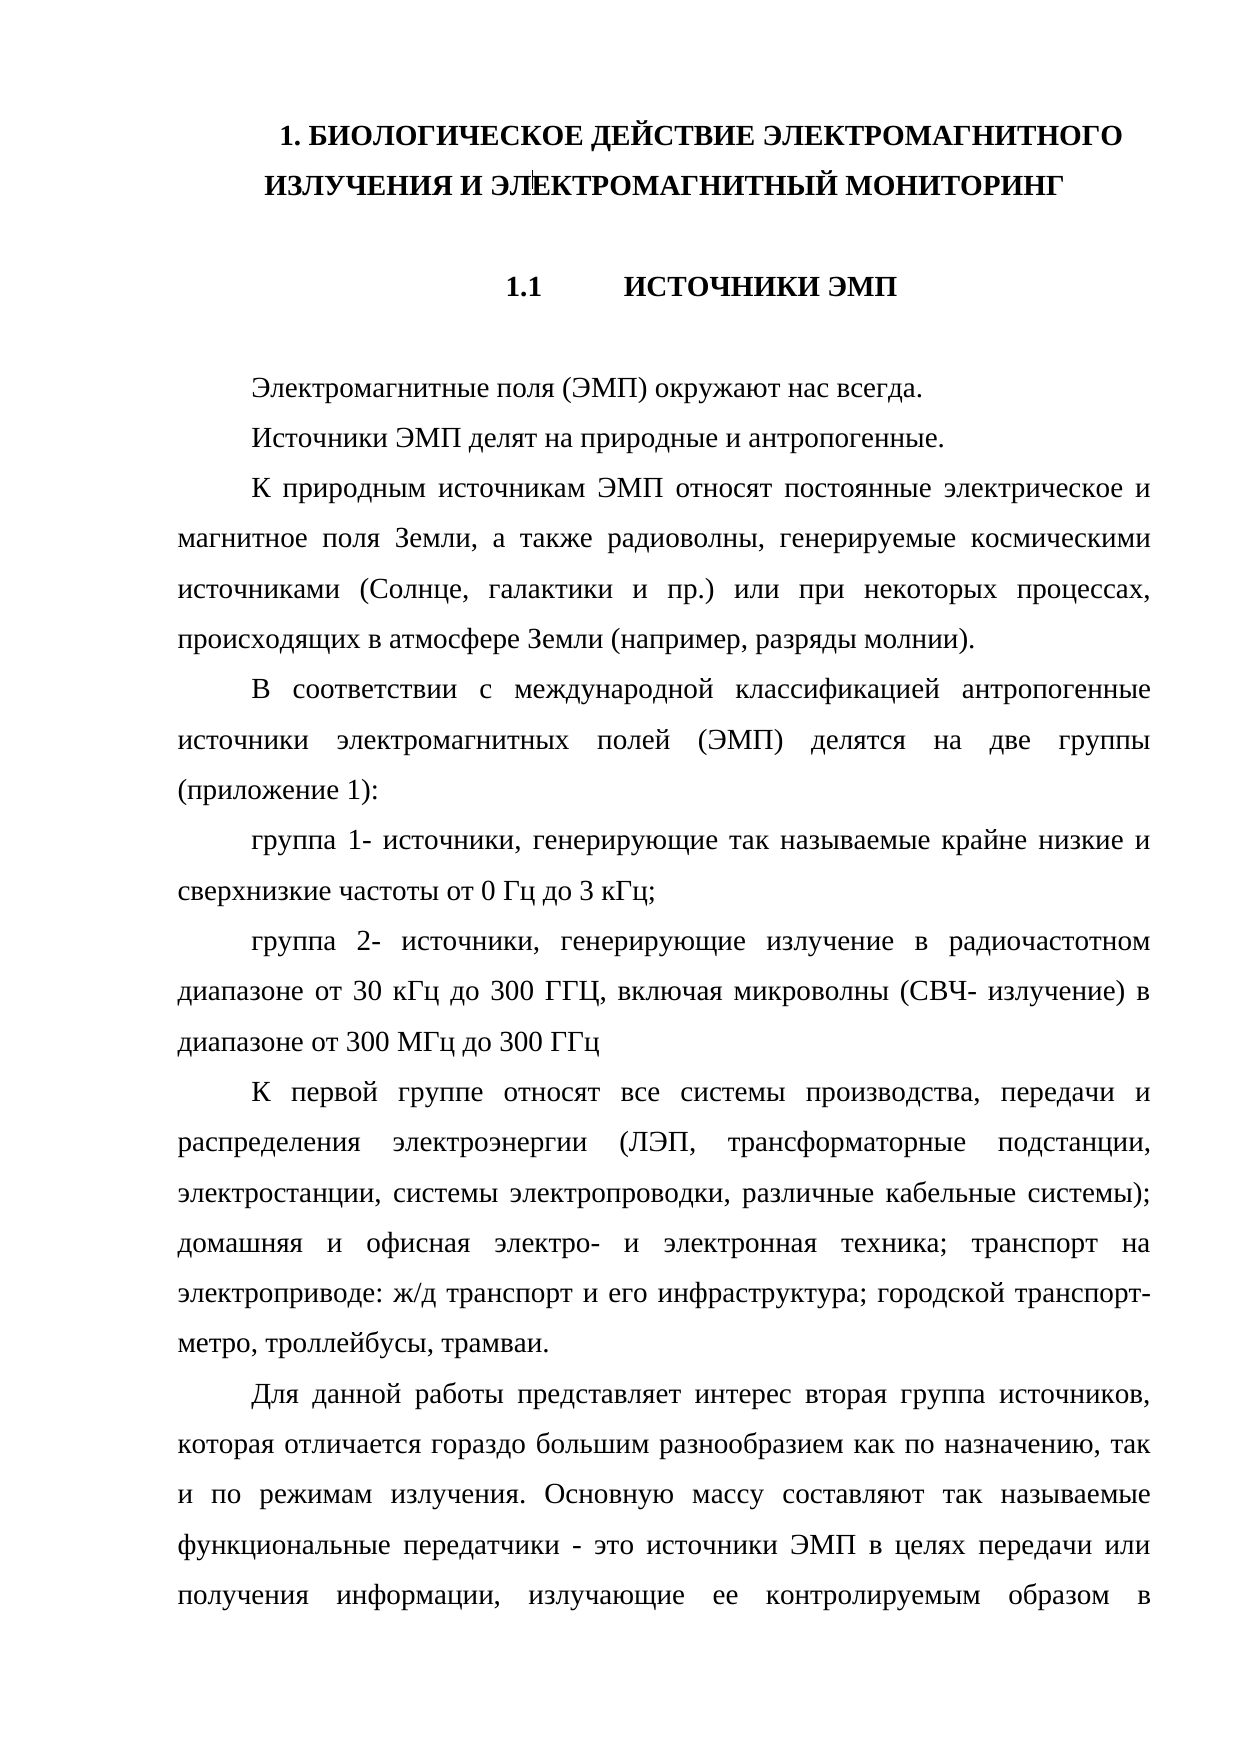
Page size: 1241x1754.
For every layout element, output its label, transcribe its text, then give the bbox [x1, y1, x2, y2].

text Источники ЭМП делят на природные и антропогенные. [177, 420, 1152, 453]
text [177, 1376, 1152, 1611]
text В соответствии с международной классификацией антропогенные источники электромагнитных полей (ЭМП) делятся на две группы (приложение 1): [177, 672, 1152, 806]
text группа 2- источники, генерирующие излучение в радиочастотном диапазоне от 30 кГц до 300 ГГЦ, включая микроволны (СВЧ- излучение) в диапазоне от 300 МГц до 300 ГГц [177, 923, 1152, 1057]
text группа 1- источники, генерирующие так называемые крайне низкие и сверхнизкие частоты от 0 Гц до 3 кГц; [177, 822, 1152, 906]
text Электромагнитные поля (ЭМП) окружают нас всегда. [177, 370, 1152, 403]
text К природным источникам ЭМП относят постоянные электрическое и магнитное поля Земли, а также радиоволны, генерируемые космическими источниками (Солнце, галактики и пр.) или при некоторых процессах, происходящих в атмосфере Земли (например, разряды молнии). [177, 470, 1152, 655]
text 1. БИОЛОГИЧЕСКОЕ ДЕЙСТВИЕ ЭЛЕКТРОМАГНИТНОГО ИЗЛУЧЕНИЯ И ЭЛЕКТРОМАГНИТНЫЙ МОНИТОРИНГ [177, 118, 1152, 202]
text К первой группе относят все системы производства, передачи и распределения электроэнергии (ЛЭП, трансформаторные подстанции, электростанции, системы электропроводки, различные кабельные системы); домашняя и офисная электро- и электронная техника; транспорт на электроприводе: ж/д транспорт и его инфраструктура; городской транспорт- метро, троллейбусы, трамваи. [177, 1074, 1152, 1359]
list ИСТОЧНИКИ ЭМП [177, 269, 1152, 303]
